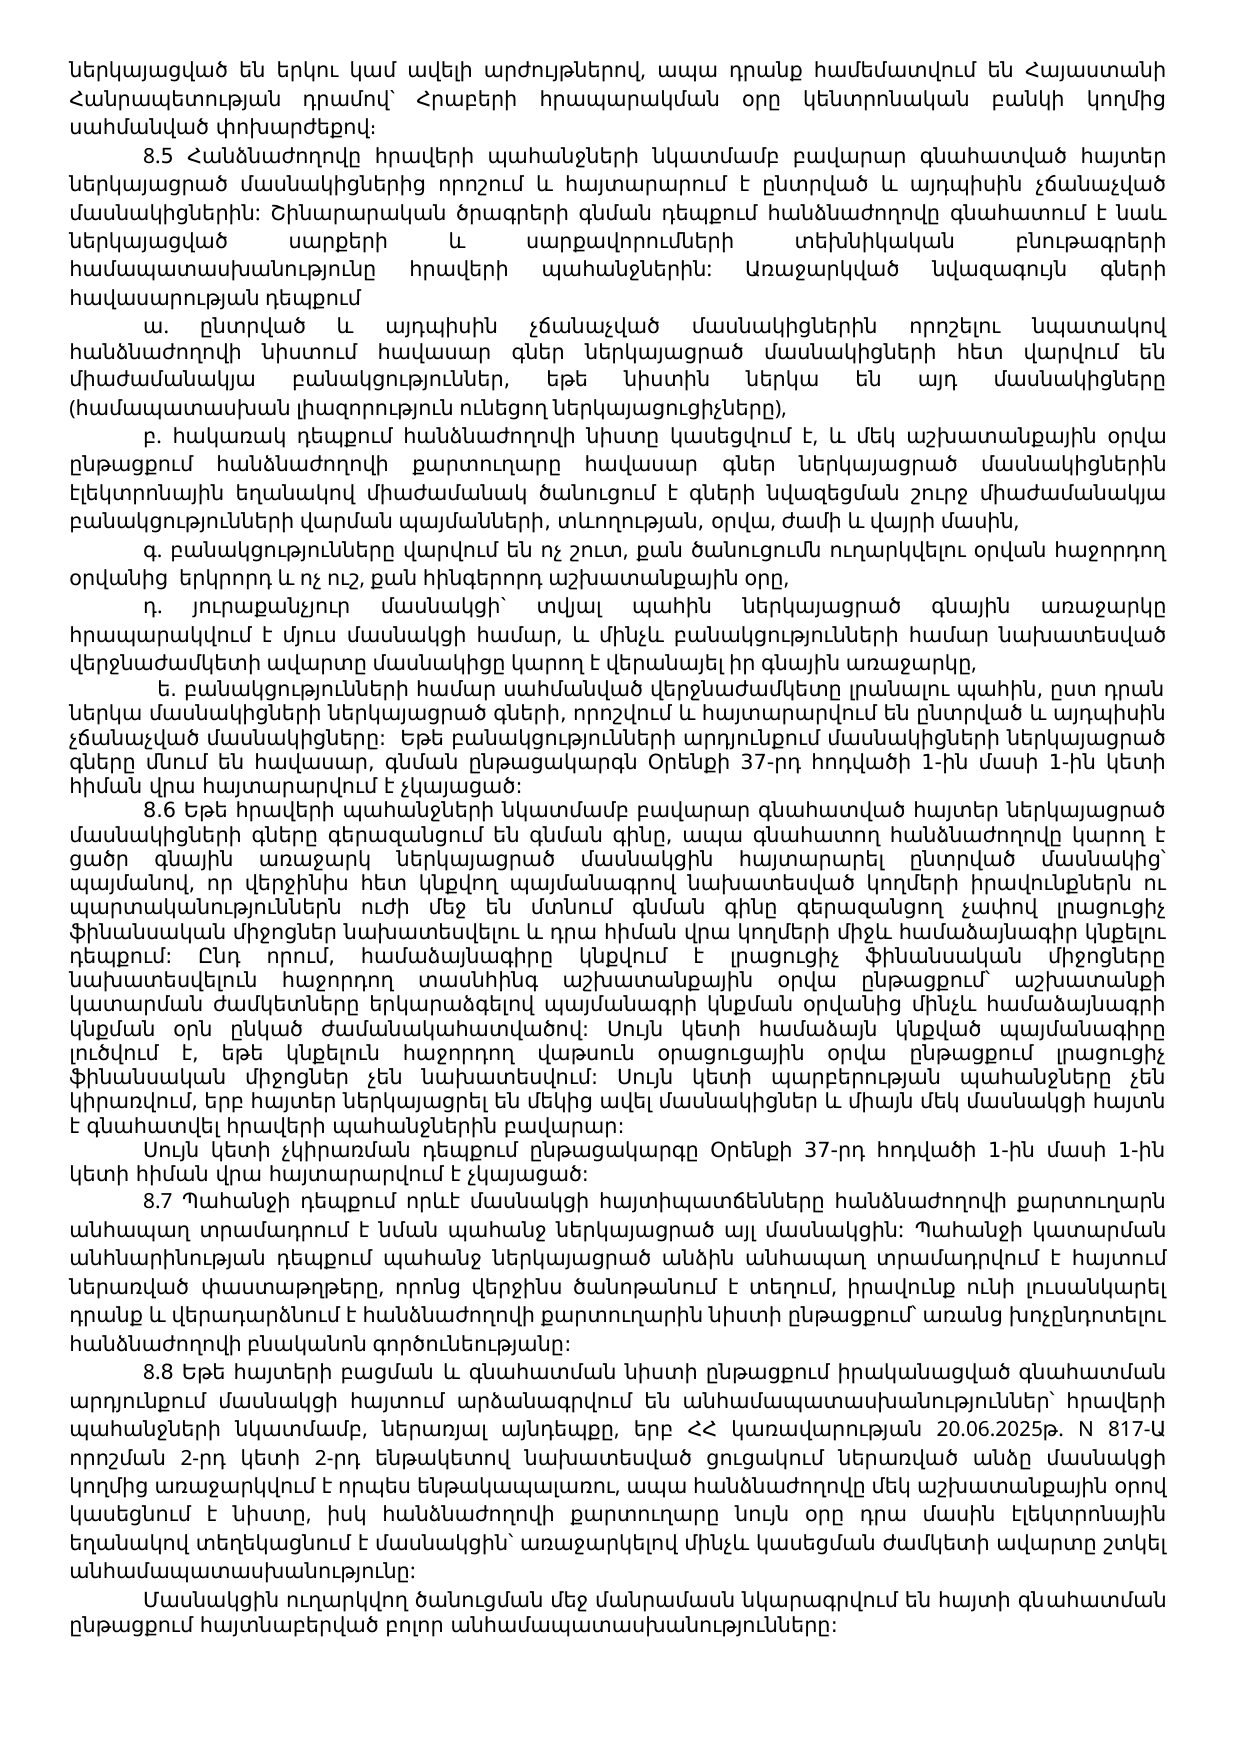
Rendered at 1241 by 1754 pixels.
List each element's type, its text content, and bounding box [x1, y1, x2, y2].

text 8.8 Եթե հայտերի բացման և գնահատման նիստի ընթացքում իրականացված գնահատման արդյունքում մասնակցի հայտում արձանագրվում են անհամապատասխանություններ՝ հրավերի պահանջների նկատմամբ, ներառյալ այնդեպքը, երբ ՀՀ կառավարության 20.06.2025թ. N 817-Ա որոշման 2-րդ կետի 2-րդ ենթակետով նախատեսված ցուցակում ներառված անձը մասնակցի կողմից առաջարկվում է որպես ենթակապալառու, ապա հանձնաժողովը մեկ աշխատանքային օրով կասեցնում է նիստը, իսկ հանձնաժողովի քարտուղարը նույն օրը դրա մասին էլեկտրոնային եղանակով տեղեկացնում է մասնակցին՝ առաջարկելով մինչև կասեցման ժամկետի ավարտը շտկել անհամապատասխանությունը: [69, 1357, 1167, 1585]
text դ. յուրաքանչյուր մասնակցի` տվյալ պահին ներկայացրած գնային առաջարկը հրապարակվում է մյուս մասնակցի համար, և մինչև բանակցությունների համար նախատեսված վերջնաժամկետի ավարտը մասնակիցը կարող է վերանայել իր գնային առաջարկը, [69, 592, 1167, 677]
text ե. բանակցությունների համար սահմանված վերջնաժամկետը լրանալու պահին, ըստ դրան ներկա մասնակիցների ներկայացրած գների, որոշվում և հայտարարվում են ընտրված և այդպիսին չճանաչված մասնակիցները: Եթե բանակցությունների արդյունքում մասնակիցների ներկայացրած գները մնում են հավասար, գնման ընթացակարգն Օրենքի 37-րդ հոդվածի 1-ին մասի 1-ին կետի հիման վրա հայտարարվում է չկայացած: [69, 677, 1167, 798]
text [69, 56, 1167, 141]
text ա. ընտրված և այդպիսին չճանաչված մասնակիցներին որոշելու նպատակով հանձնաժողովի նիստում հավասար գներ ներկայացրած մասնակիցների հետ վարվում են միաժամանակյա բանակցություններ, եթե նիստին ներկա են այդ մասնակիցները (համապատասխան լիազորություն ունեցող ներկայացուցիչները), [69, 311, 1167, 421]
text Սույն կետի չկիրառման դեպքում ընթացակարգը Օրենքի 37-րդ հոդվածի 1-ին մասի 1-ին կետի հիման վրա հայտարարվում է չկայացած: [69, 1138, 1167, 1187]
text 8.5 Հանձնաժողովը հրավերի պահանջների նկատմամբ բավարար գնահատված հայտեր ներկայացրած մասնակիցներից որոշում և հայտարարում է ընտրված և այդպիսին չճանաչված մասնակիցներին: Շինարարական ծրագրերի գնման դեպքում հանձնաժողովը գնահատում է նաև ներկայացված սարքերի և սարքավորումների տեխնիկական բնութագրերի համապատասխանությունը հրավերի պահանջներին: Առաջարկված նվազագույն գների հավասարության դեպքում [69, 141, 1167, 311]
text գ. բանակցությունները վարվում են ոչ շուտ, քան ծանուցումն ուղարկվելու օրվան հաջորդող օրվանից երկրորդ և ոչ ուշ, քան հինգերորդ աշխատանքային օրը, [69, 535, 1167, 592]
text Մասնակցին ուղարկվող ծանուցման մեջ մանրամասն նկարագրվում են հայտի գնահատման ընթացքում հայտնաբերված բոլոր անհամապատասխանությունները: [69, 1585, 1167, 1637]
text 8.7 Պահանջի դեպքում որևէ մասնակցի հայտիպատճենները հանձնաժողովի քարտուղարն անհապաղ տրամադրում է նման պահանջ ներկայացրած այլ մասնակցին: Պահանջի կատարման անհնարինության դեպքում պահանջ ներկայացրած անձին անհապաղ տրամադրվում է հայտում ներառված փաստաթղթերը, որոնց վերջինս ծանոթանում է տեղում, իրավունք ունի լուսանկարել դրանք և վերադարձնում է հանձնաժողովի քարտուղարին նիստի ընթացքում՝ առանց խոչընդոտելու հանձնաժողովի բնականոն գործունեությանը: [69, 1187, 1167, 1357]
text 8.6 Եթե հրավերի պահանջների նկատմամբ բավարար գնահատված հայտեր ներկայացրած մասնակիցների գները գերազանցում են գնման գինը, ապա գնահատող հանձնաժողովը կարող է ցածր գնային առաջարկ ներկայացրած մասնակցին հայտարարել ընտրված մասնակից՝ պայմանով, որ վերջինիս հետ կնքվող պայմանագրով նախատեսված կողմերի իրավունքներն ու պարտականություններն ուժի մեջ են մտնում գնման գինը գերազանցող չափով լրացուցիչ ֆինանսական միջոցներ նախատեսվելու և դրա հիման վրա կողմերի միջև համաձայնագիր կնքելու դեպքում: Ընդ որում, համաձայնագիրը կնքվում է լրացուցիչ ֆինանսական միջոցները նախատեսվելուն հաջորդող տասնհինգ աշխատանքային օրվա ընթացքում՝ աշխատանքի կատարման ժամկետները երկարաձգելով պայմանագրի կնքման օրվանից մինչև համաձայնագրի կնքման օրն ընկած ժամանակահատվածով: Սույն կետի համաձայն կնքված պայմանագիրը լուծվում է, եթե կնքելուն հաջորդող վաթսուն օրացուցային օրվա ընթացքում լրացուցիչ ֆինանսական միջոցներ չեն նախատեսվում: Սույն կետի պարբերության պահանջները չեն կիրառվում, երբ հայտեր ներկայացրել են մեկից ավել մասնակիցներ և միայն մեկ մասնակցի հայտն է գնահատվել հրավերի պահանջներին բավարար: [69, 798, 1167, 1138]
text բ. հակառակ դեպքում հանձնաժողովի նիստը կասեցվում է, և մեկ աշխատանքային օրվա ընթացքում հանձնաժողովի քարտուղարը հավասար գներ ներկայացրած մասնակիցներին էլեկտրոնային եղանակով միաժամանակ ծանուցում է գների նվազեցման շուրջ միաժամանակյա բանակցությունների վարման պայմանների, տևողության, օրվա, ժամի և վայրի մասին, [69, 421, 1167, 535]
